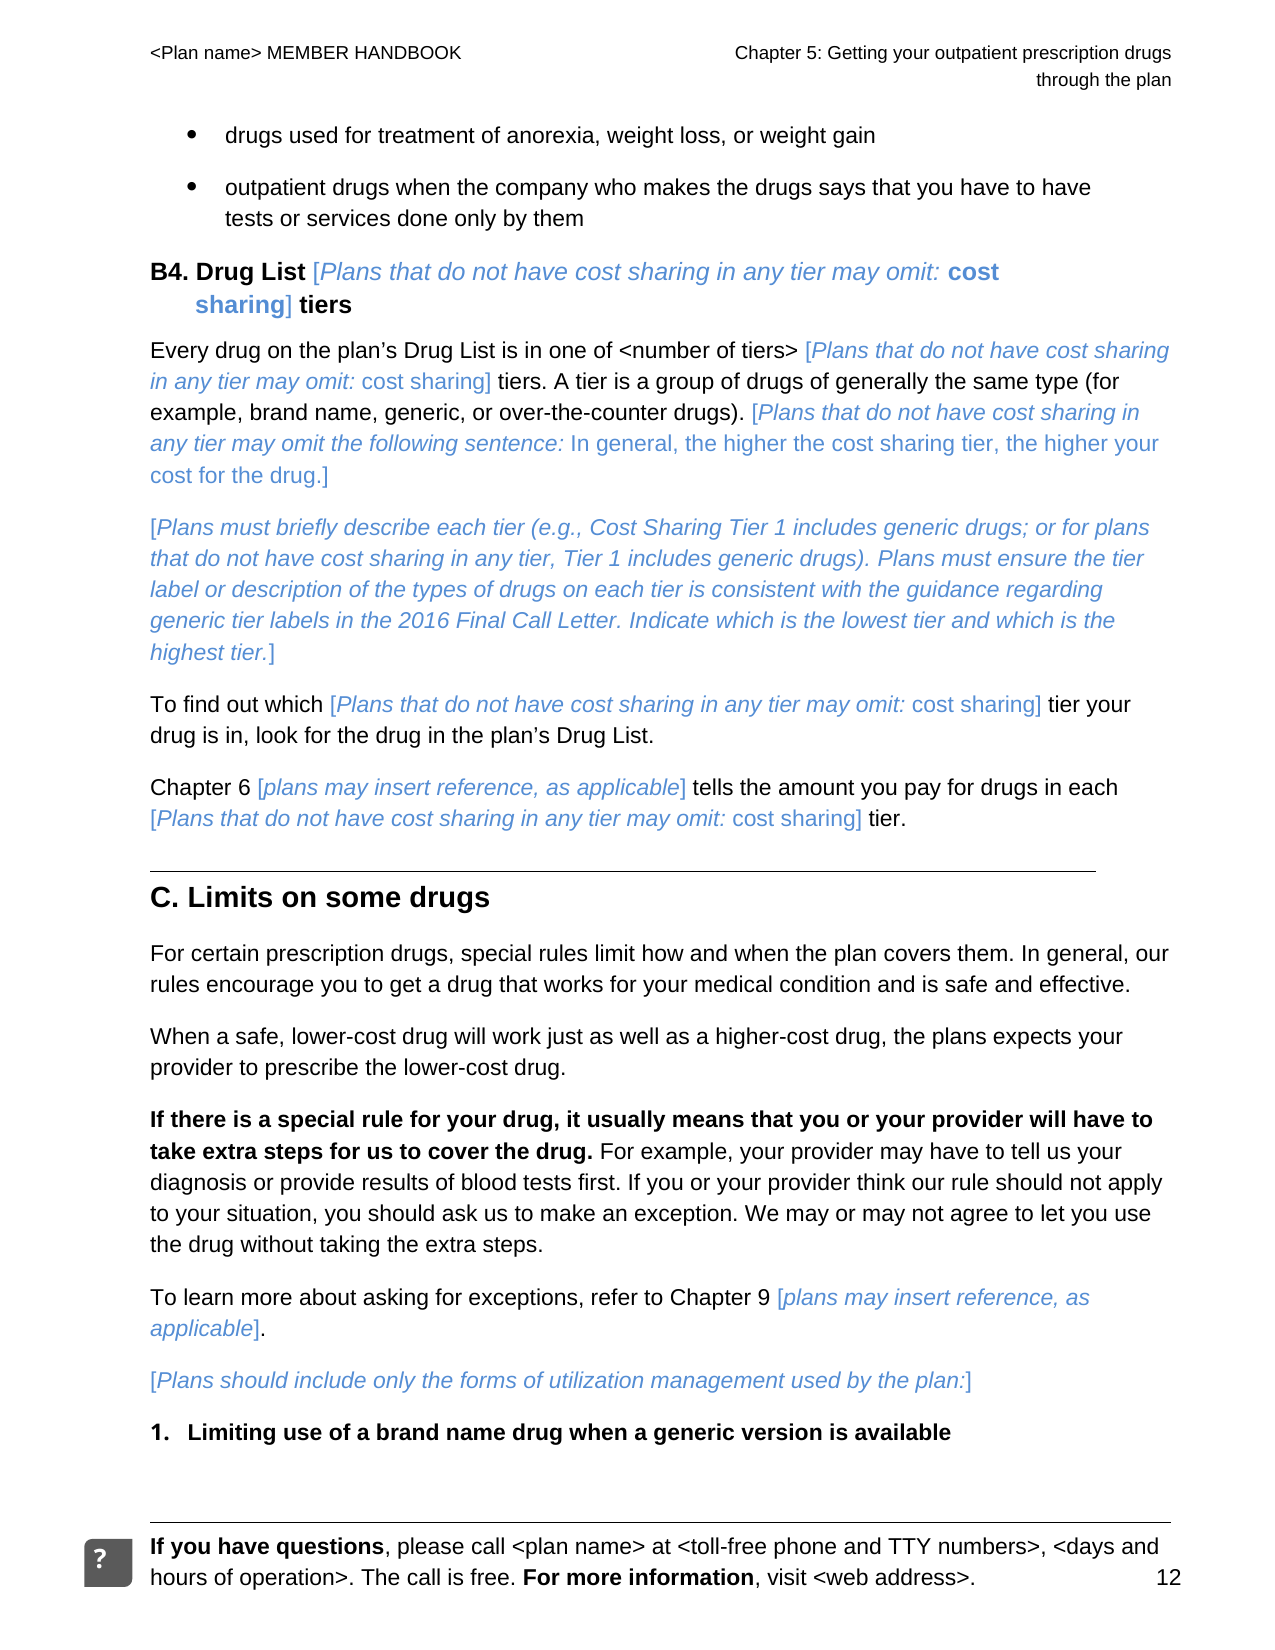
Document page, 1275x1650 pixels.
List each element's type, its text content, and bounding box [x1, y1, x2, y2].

text When a safe, lower-cost drug will work just as well as a higher-cost drug, the plans expects your provider to prescribe the lower-cost drug. [150, 1019, 1171, 1082]
text Every drug on the plan’s Drug List is in one of <number of tiers> [Plans that do not have cost sharing in any tier may omit: cost sharing] tiers. A tier is a group of drugs of generally the same type (for example, brand name, generic, or over-the-counter drugs). [Plans that do not have cost sharing in any tier may omit the following sentence: In general, the higher the cost sharing tier, the higher your cost for the drug.] [150, 333, 1171, 489]
subtitle B4. Drug List [Plans that do not have cost sharing in any tier may omit: cost sharing] tiers [150, 254, 1096, 321]
subtitle Limits on some drugs [150, 872, 1096, 915]
text To find out which [Plans that do not have cost sharing in any tier may omit: cost sharing] tier your drug is in, look for the drug in the plan’s Drug List. [150, 687, 1171, 750]
list [Plans must briefly describe each tier (e.g., Cost Sharing Tier 1 includes generic drugs; or for plans that do not have cost sharing in any tier, Tier 1 includes generic drugs). Plans must ensure the tier label or description of the types of drugs on each tier is consistent with the guidance regarding generic tier labels in the 2016 Final Call Letter. Indicate which is the lowest tier and which is the highest tier.] [150, 510, 1171, 666]
list outpatient drugs when the company who makes the drugs says that you have to have tests or services done only by them [187, 171, 1096, 233]
text [Plans should include only the forms of utilization management used by the plan:] [150, 1363, 1171, 1394]
text To learn more about asking for exceptions, refer to Chapter 9 [plans may insert reference, as applicable]. [150, 1280, 1171, 1342]
text If there is a special rule for your drug, it usually means that you or your provider will have to take extra steps for us to cover the drug. For example, your provider may have to tell us your diagnosis or provide results of blood tests first. If you or your provider think our rule should not apply to your situation, you should ask us to make an exception. We may or may not agree to let you use the drug without taking the extra steps. [150, 1103, 1171, 1259]
list drugs used for treatment of anorexia, weight loss, or weight gain [187, 118, 1096, 150]
text For certain prescription drugs, special rules limit how and when the plan covers them. In general, our rules encourage you to get a drug that works for your medical condition and is safe and effective. [150, 936, 1171, 999]
list Limiting use of a brand name drug when a generic version is available [150, 1415, 1096, 1447]
text Chapter 6 [plans may insert reference, as applicable] tells the amount you pay for drugs in each [Plans that do not have cost sharing in any tier may omit: cost sharing] tier. [150, 771, 1171, 833]
